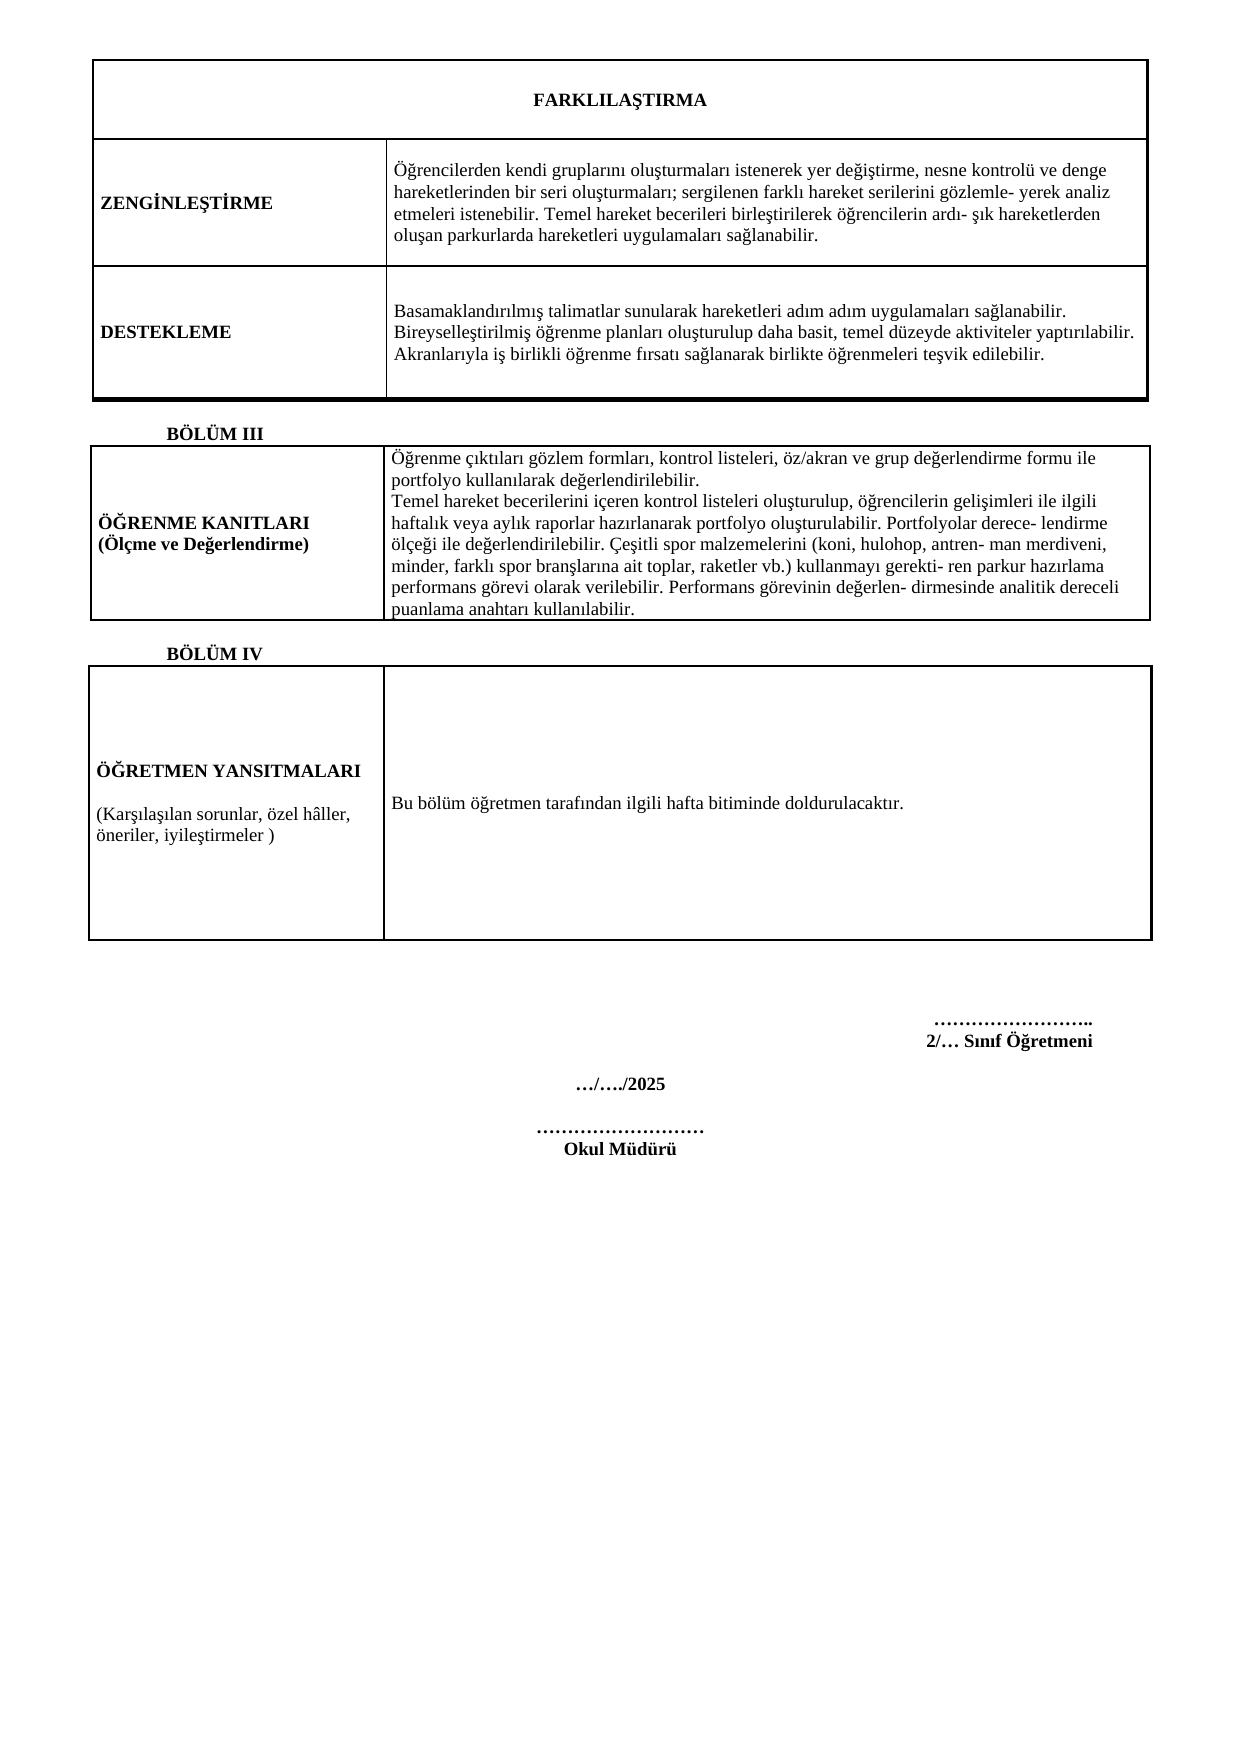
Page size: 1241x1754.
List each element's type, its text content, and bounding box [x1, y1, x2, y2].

table_header ÖĞRETMEN YANSITMALARI (Karşılaşılan sorunlar, özel hâller, öneriler, iyileştirmeler ) [90, 667, 383, 939]
table_cell FARKLILAŞTIRMA [94, 61, 1146, 138]
table_cell Basamaklandırılmış talimatlar sunularak hareketleri adım adım uygulamaları sağlanabilir. Bireyselleştirilmiş öğrenme planları oluşturulup daha basit, temel düzeyde aktiviteler yaptırılabilir. Akranlarıyla iş birlikli öğrenme fırsatı sağlanarak birlikte öğrenmeleri teşvik edilebilir. [387, 267, 1146, 397]
table_header ÖĞRENME KANITLARI (Ölçme ve Değerlendirme) [92, 447, 383, 619]
text …/…./2025 [148, 1073, 1093, 1094]
text 2/… Sınıf Öğretmeni [148, 1030, 1093, 1051]
text Okul Müdürü [148, 1138, 1093, 1159]
table_header Öğrenme çıktıları gözlem formları, kontrol listeleri, öz/akran ve grup değerlendirme formu ile portfolyo kullanılarak değerlendirilebilir. Temel hareket becerilerini içeren kontrol listeleri oluşturulup, öğrencilerin gelişimleri ile ilgili haftalık veya aylık raporlar hazırlanarak portfolyo oluşturulabilir. Portfolyolar derece- lendirme ölçeği ile değerlendirilebilir. Çeşitli spor malzemelerini (koni, hulohop, antren- man merdiveni, minder, farklı spor branşlarına ait toplar, raketler vb.) kullanmayı gerekti- ren parkur hazırlama performans görevi olarak verilebilir. Performans görevinin değerlen- dirmesinde analitik dereceli puanlama anahtarı kullanılabilir. [385, 447, 1149, 619]
table_cell DESTEKLEME [94, 267, 386, 397]
table_cell ZENGİNLEŞTİRME [94, 140, 386, 265]
text ……………………… [148, 1116, 1093, 1138]
text …………………….. [148, 1008, 1093, 1030]
table_cell Öğrencilerden kendi gruplarını oluşturmaları istenerek yer değiştirme, nesne kontrolü ve denge hareketlerinden bir seri oluşturmaları; sergilenen farklı hareket serilerini gözlemle- yerek analiz etmeleri istenebilir. Temel hareket becerileri birleştirilerek öğrencilerin ardı- şık hareketlerden oluşan parkurlarda hareketleri uygulamaları sağlanabilir. [387, 140, 1146, 265]
subtitle BÖLÜM IV [148, 643, 1093, 664]
subtitle BÖLÜM III [148, 423, 1093, 445]
table_header Bu bölüm öğretmen tarafından ilgili hafta bitiminde doldurulacaktır. [385, 667, 1150, 939]
